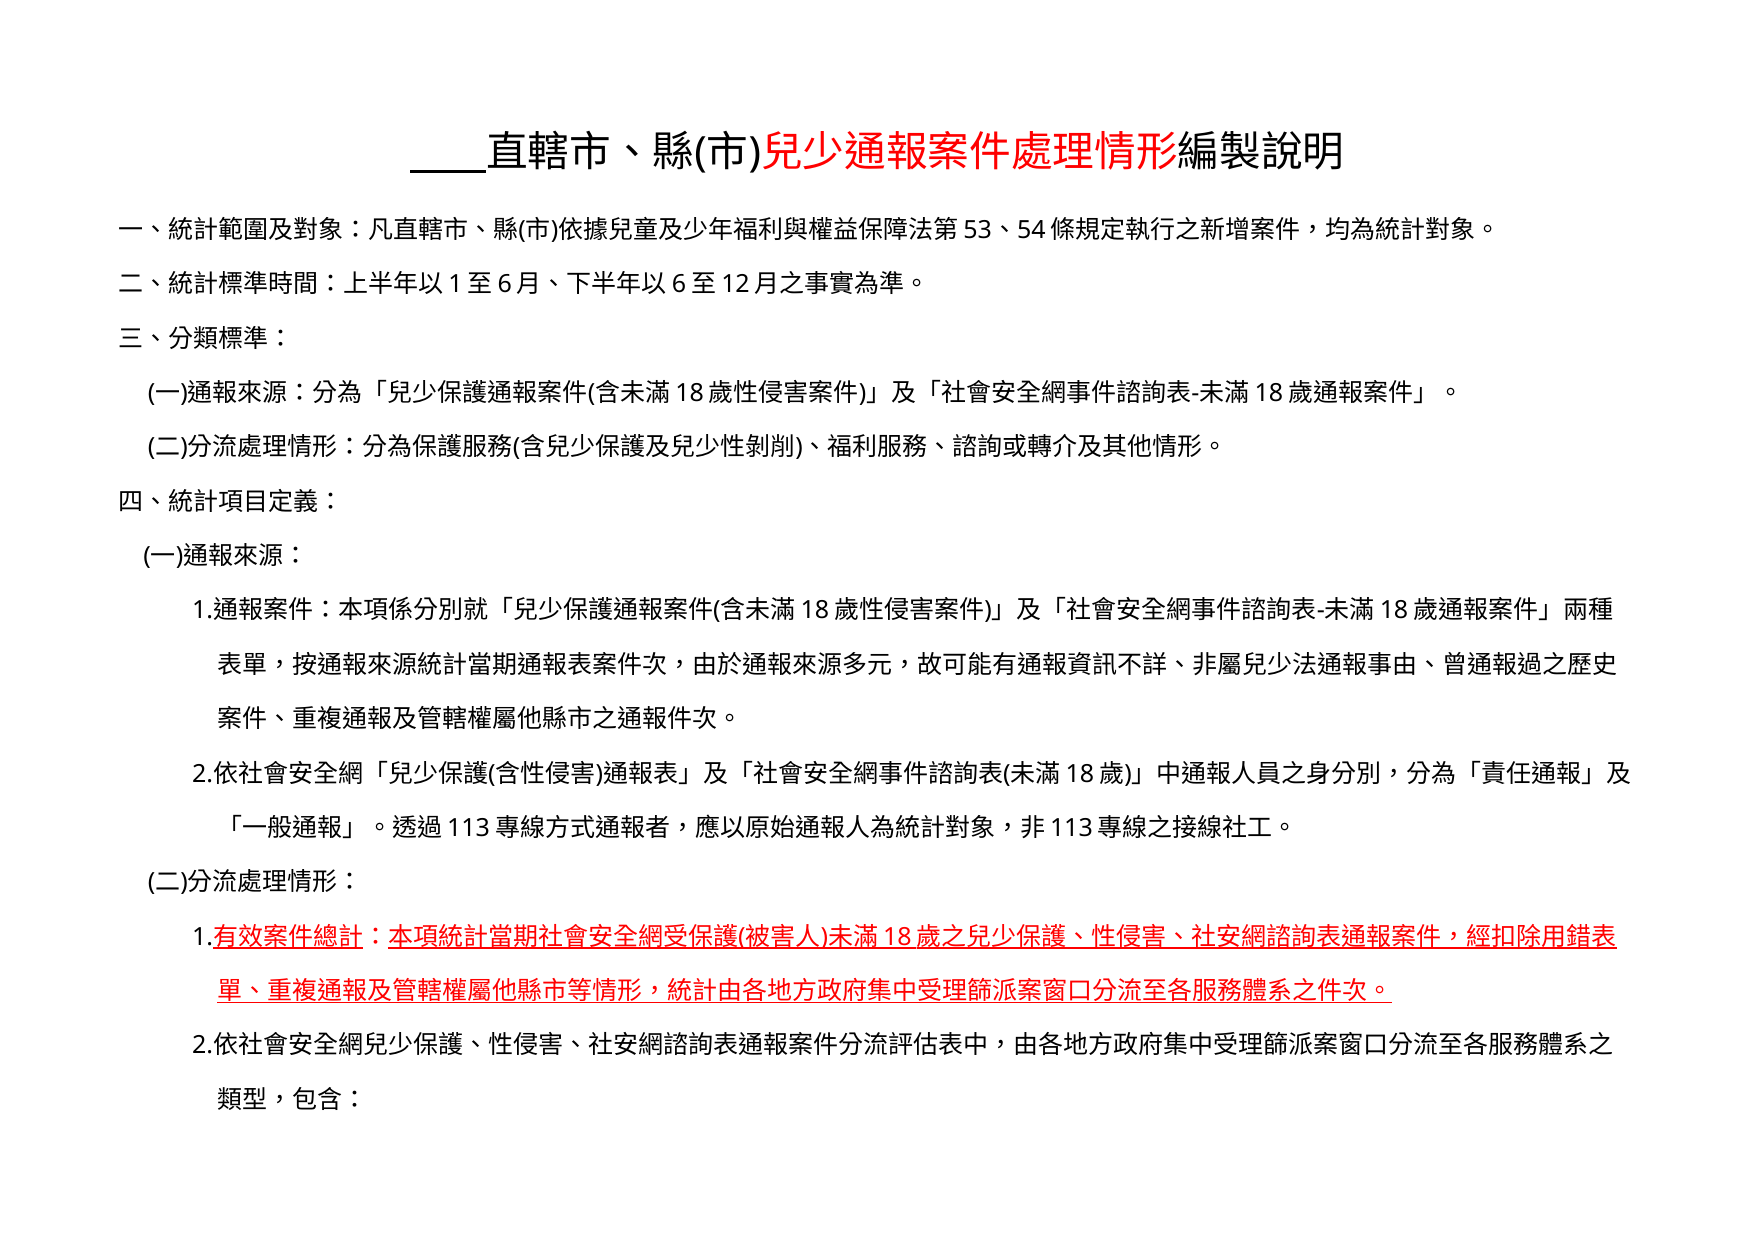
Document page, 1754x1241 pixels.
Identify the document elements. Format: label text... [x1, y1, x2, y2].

text (一)通報來源： [143, 536, 1636, 572]
text 四、統計項目定義： [118, 481, 1636, 517]
text 一、統計範圍及對象：凡直轄市、縣(市)依據兒童及少年福利與權益保障法第53、54條規定執行之新增案件，均為統計對象。 [118, 209, 1636, 246]
text (二)分流處理情形： [148, 862, 1636, 898]
text 2.依社會安全網「兒少保護(含性侵害)通報表」及「社會安全網事件諮詢表(未滿18歲)」中通報人員之身分別，分為「責任通報」及「一般通報」。透過113專線方式通報者，應以原始通報人為統計對象，非113專線之接線社工。 [192, 753, 1636, 844]
text 直轄市、縣(市)兒少通報案件處理情形編製說明 [118, 118, 1636, 179]
text (一)通報來源：分為「兒少保護通報案件(含未滿18歲性侵害案件)」及「社會安全網事件諮詢表-未滿18歲通報案件」。 [148, 372, 1636, 409]
text 三、分類標準： [118, 318, 1636, 354]
text 1.有效案件總計：本項統計當期社會安全網受保護(被害人)未滿18歲之兒少保護、性侵害、社安網諮詢表通報案件，經扣除用錯表單、重複通報及管轄權屬他縣市等情形，統計由各地方政府集中受理篩派案窗口分流至各服務體系之件次。 [192, 916, 1636, 1007]
text 2.依社會安全網兒少保護、性侵害、社安網諮詢表通報案件分流評估表中，由各地方政府集中受理篩派案窗口分流至各服務體系之類型，包含： [192, 1025, 1636, 1116]
text 1.通報案件：本項係分別就「兒少保護通報案件(含未滿18歲性侵害案件)」及「社會安全網事件諮詢表-未滿18歲通報案件」兩種表單，按通報來源統計當期通報表案件次，由於通報來源多元，故可能有通報資訊不詳、非屬兒少法通報事由、曾通報過之歷史案件、重複通報及管轄權屬他縣市之通報件次。 [192, 590, 1636, 735]
text 二、統計標準時間：上半年以1至6月、下半年以6至12月之事實為準。 [118, 264, 1636, 300]
text (二)分流處理情形：分為保護服務(含兒少保護及兒少性剝削)、福利服務、諮詢或轉介及其他情形。 [148, 427, 1636, 463]
